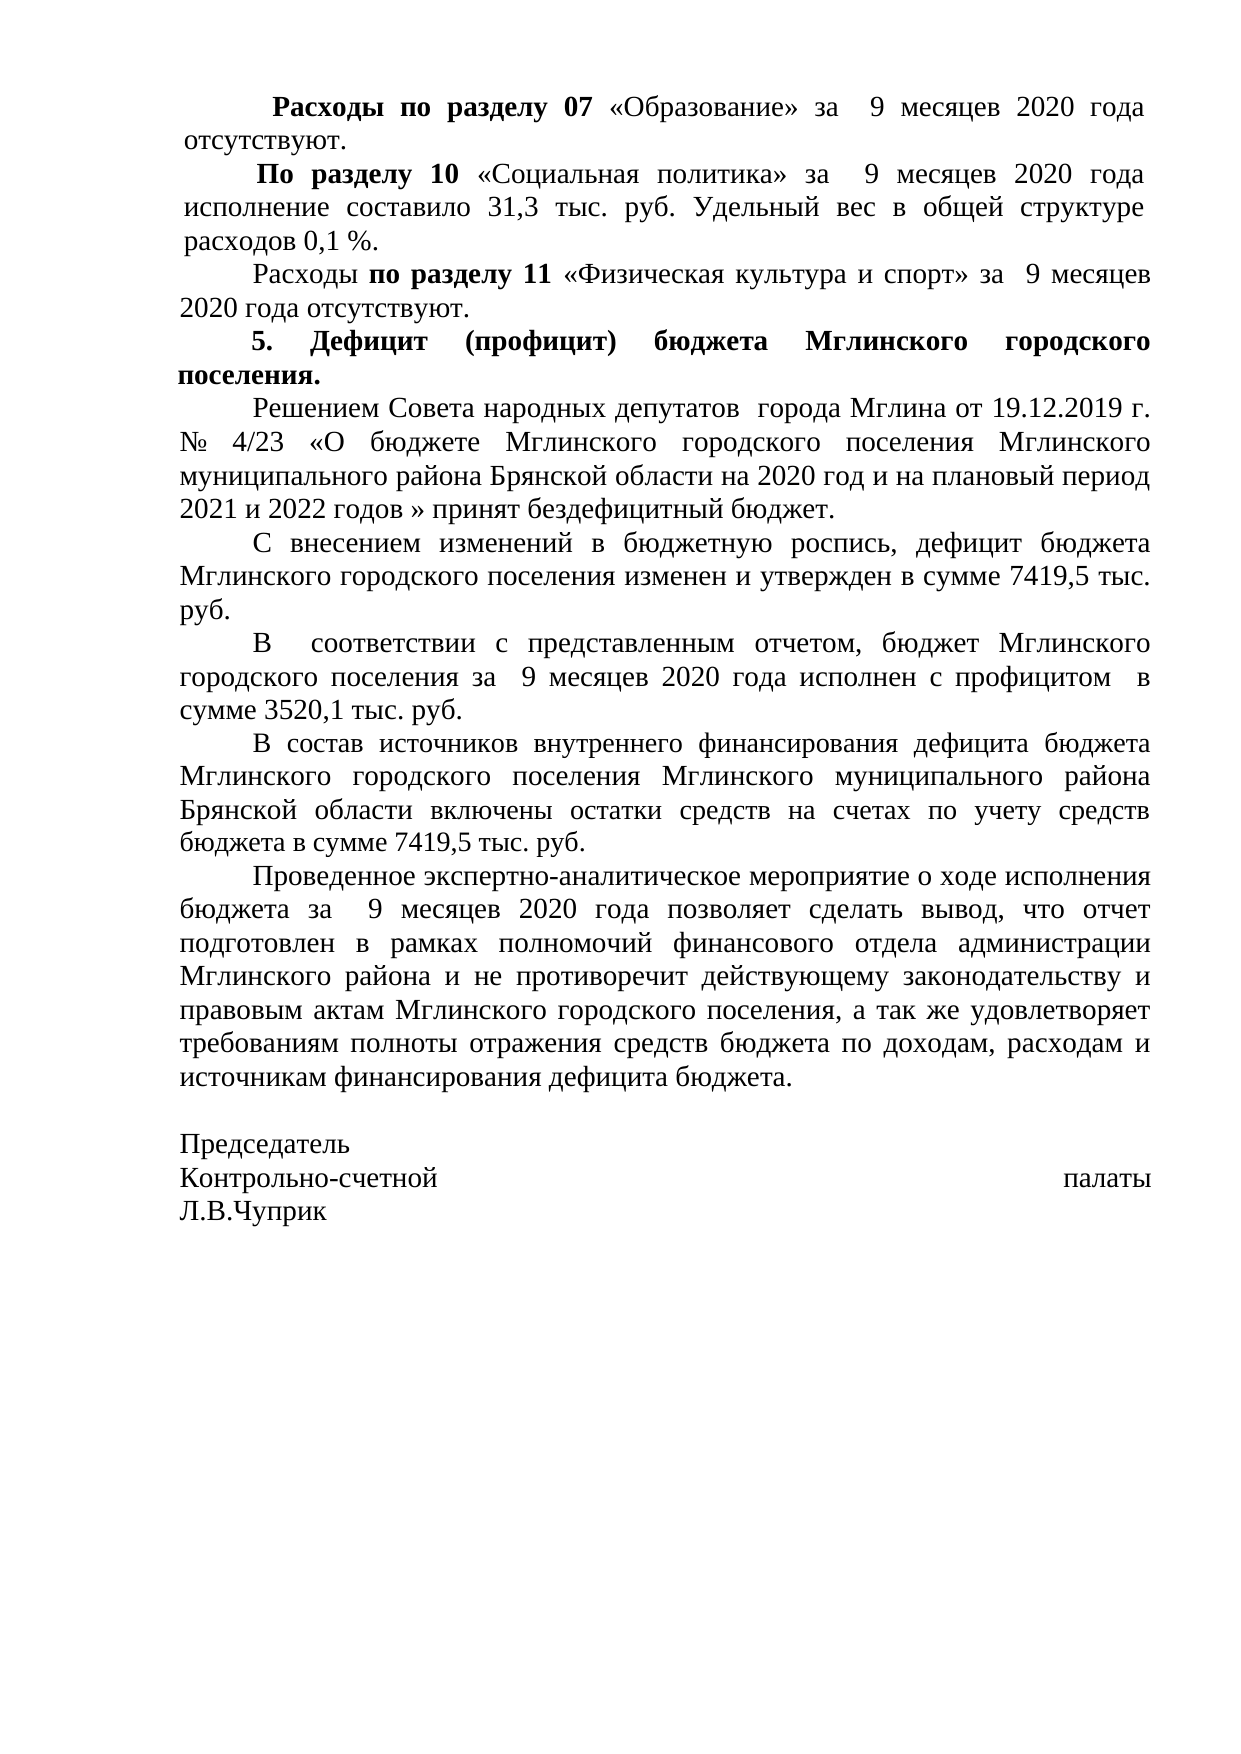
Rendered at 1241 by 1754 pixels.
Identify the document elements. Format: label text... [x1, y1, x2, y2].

text Расходы по разделу 07 «Образование» за 9 месяцев 2020 года отсутствуют. [183, 89, 1145, 156]
text Расходы по разделу 11 «Физическая культура и спорт» за 9 месяцев 2020 года отсутствуют. [179, 256, 1152, 323]
text Председатель [179, 1126, 1152, 1160]
text Решением Совета народных депутатов города Мглина от 19.12.2019 г. № 4/23 «О бюджете Мглинского городского поселения Мглинского муниципального района Брянской области на 2020 год и на плановый период 2021 и 2022 годов » принят бездефицитный бюджет. [179, 391, 1152, 525]
text По разделу 10 «Социальная политика» за 9 месяцев 2020 года исполнение составило 31,3 тыс. руб. Удельный вес в общей структуре расходов 0,1 %. [183, 156, 1145, 256]
text В состав источников внутреннего финансирования дефицита бюджета Мглинского городского поселения Мглинского муниципального района Брянской области включены остатки средств на счетах по учету средств бюджета в сумме 7419,5 тыс. руб. [179, 726, 1152, 858]
text Контрольно-счетной палаты Л.В.Чуприк [179, 1160, 1152, 1227]
text В соответствии с представленным отчетом, бюджет Мглинского городского поселения за 9 месяцев 2020 года исполнен с профицитом в сумме 3520,1 тыс. руб. [179, 625, 1152, 726]
text С внесением изменений в бюджетную роспись, дефицит бюджета Мглинского городского поселения изменен и утвержден в сумме 7419,5 тыс. руб. [179, 525, 1152, 625]
text Проведенное экспертно-аналитическое мероприятие о ходе исполнения бюджета за 9 месяцев 2020 года позволяет сделать вывод, что отчет подготовлен в рамках полномочий финансового отдела администрации Мглинского района и не противоречит действующему законодательству и правовым актам Мглинского городского поселения, а так же удовлетворяет требованиям полноты отражения средств бюджета по доходам, расходам и источникам финансирования дефицита бюджета. [179, 858, 1152, 1093]
text 5. Дефицит (профицит) бюджета Мглинского городского поселения. [177, 323, 1152, 391]
